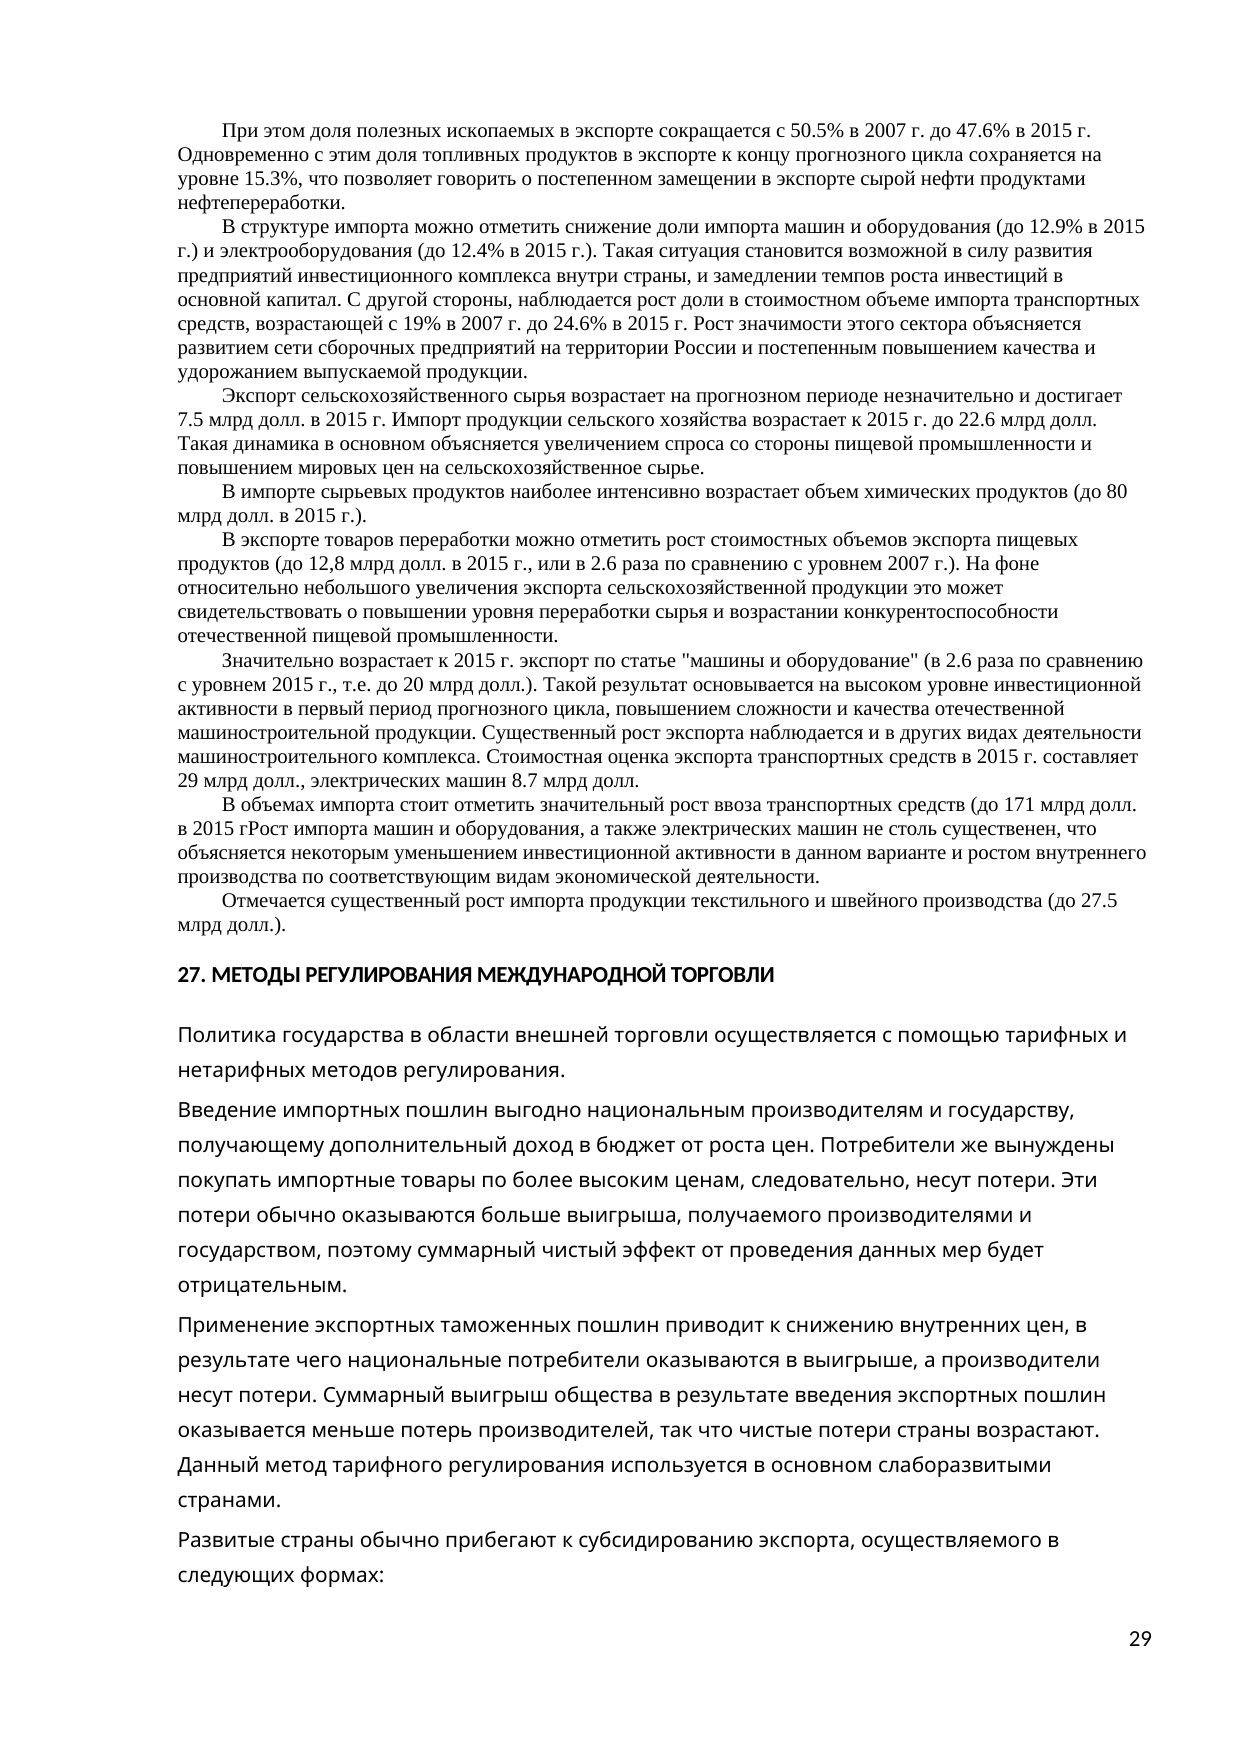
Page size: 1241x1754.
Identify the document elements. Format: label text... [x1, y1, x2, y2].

text Политика государства в области внешней торговли осуществляется с помощью тарифных и нетарифных методов регулирования. [177, 1013, 1133, 1083]
text В структуре импорта можно отметить снижение доли импорта машин и оборудования (до 12.9% в 2015 г.) и электрооборудования (до 12.4% в 2015 г.). Такая ситуация становится возможной в силу развития предприятий инвестиционного комплекса внутри страны, и замедлении темпов роста инвестиций в основной капитал. С другой стороны, наблюдается рост доли в стоимостном объеме импорта транспортных средств, возрастающей с 19% в 2007 г. до 24.6% в 2015 г. Рост значимости этого сектора объясняется развитием сети сборочных предприятий на территории России и постепенным повышением качества и удорожанием выпускаемой продукции. [177, 214, 1152, 383]
text 27. Методы регулирования международной торговли [177, 960, 1152, 988]
text Отмечается существенный рост импорта продукции текстильного и швейного производства (до 27.5 млрд долл.). [177, 888, 1152, 936]
text В импорте сырьевых продуктов наиболее интенсивно возрастает объем химических продуктов (до 80 млрд долл. в 2015 г.). [177, 479, 1152, 527]
text Применение экспортных таможенных пошлин приводит к снижению внутренних цен, в результате чего национальные потребители оказываются в выигрыше, а производители несут потери. Суммарный выигрыш общества в результате введения экспортных пошлин оказывается меньше потерь производителей, так что чистые потери страны возрастают. Данный метод тарифного регулирования используется в основном слаборазвитыми странами. [177, 1303, 1133, 1513]
text В объемах импорта стоит отметить значительный рост ввоза транспортных средств (до 171 млрд долл. в 2015 гРост импорта машин и оборудования, а также электрических машин не столь существенен, что объясняется некоторым уменьшением инвестиционной активности в данном варианте и ростом внутреннего производства по соответствующим видам экономической деятельности. [177, 792, 1152, 888]
text Значительно возрастает к 2015 г. экспорт по статье "машины и оборудование" (в 2.6 раза по сравнению с уровнем 2015 г., т.е. до 20 млрд долл.). Такой результат основывается на высоком уровне инвестиционной активности в первый период прогнозного цикла, повышением сложности и качества отечественной машиностроительной продукции. Существенный рост экспорта наблюдается и в других видах деятельности машиностроительного комплекса. Стоимостная оценка экспорта транспортных средств в 2015 г. составляет 29 млрд долл., электрических машин 8.7 млрд долл. [177, 647, 1152, 792]
text При этом доля полезных ископаемых в экспорте сокращается с 50.5% в 2007 г. до 47.6% в 2015 г. Одновременно с этим доля топливных продуктов в экспорте к концу прогнозного цикла сохраняется на уровне 15.3%, что позволяет говорить о постепенном замещении в экспорте сырой нефти продуктами нефтепереработки. [177, 118, 1152, 214]
text В экспорте товаров переработки можно отметить рост стоимостных объемов экспорта пищевых продуктов (до 12,8 млрд долл. в 2015 г., или в 2.6 раза по сравнению с уровнем 2007 г.). На фоне относительно небольшого увеличения экспорта сельскохозяйственной продукции это может свидетельствовать о повышении уровня переработки сырья и возрастании конкурентоспособности отечественной пищевой промышленности. [177, 527, 1152, 647]
text Экспорт сельскохозяйственного сырья возрастает на прогнозном периоде незначительно и достигает 7.5 млрд долл. в 2015 г. Импорт продукции сельского хозяйства возрастает к 2015 г. до 22.6 млрд долл. Такая динамика в основном объясняется увеличением спроса со стороны пищевой промышленности и повышением мировых цен на сельскохозяйственное сырье. [177, 383, 1152, 479]
text Развитые страны обычно прибегают к субсидированию экспорта, осуществляемого в следующих формах: [177, 1519, 1133, 1589]
text Введение импортных пошлин выгодно национальным производителям и государству, получающему дополнительный доход в бюджет от роста цен. Потребители же вынуждены покупать импортные товары по более высоким ценам, следовательно, несут потери. Эти потери обычно оказываются больше выигрыша, получаемого производителями и государством, поэтому суммарный чистый эффект от проведения данных мер будет отрицательным. [177, 1088, 1133, 1298]
